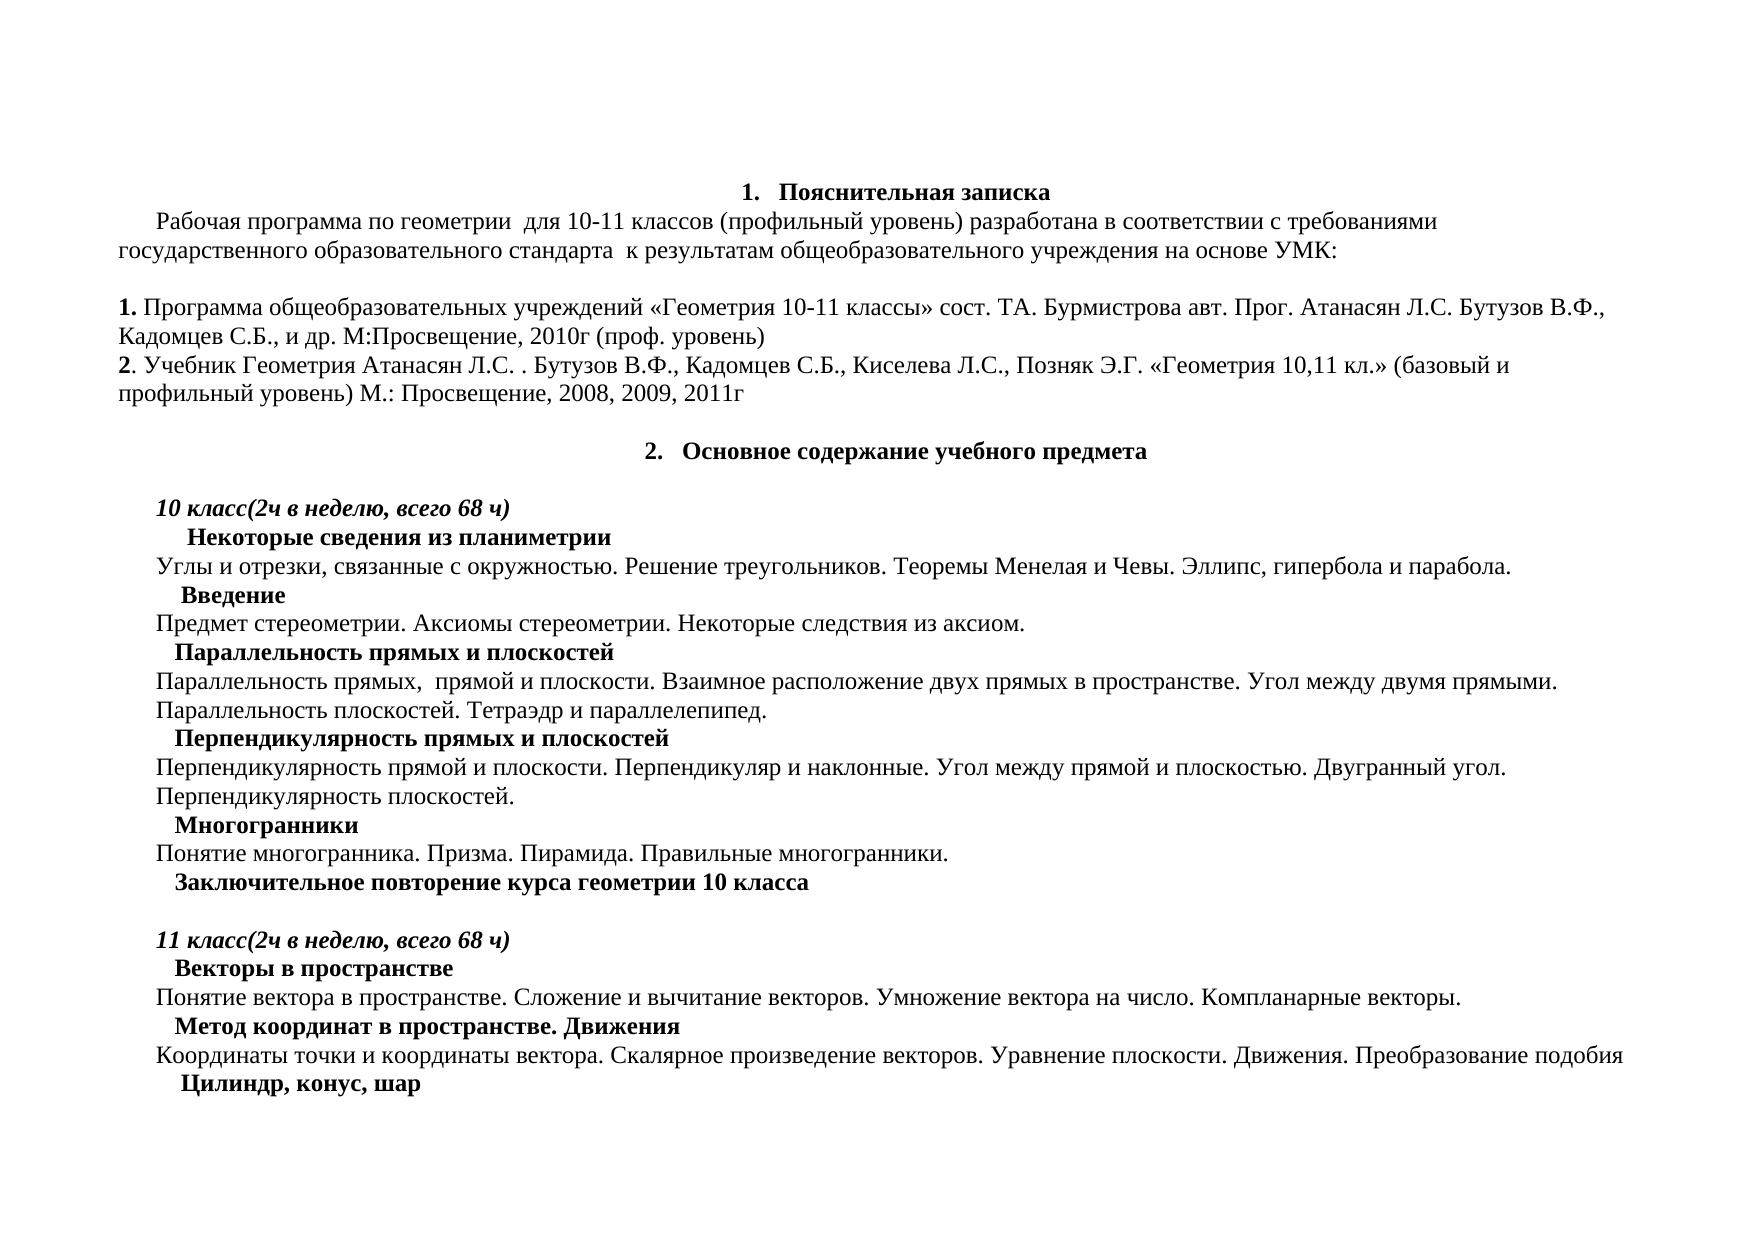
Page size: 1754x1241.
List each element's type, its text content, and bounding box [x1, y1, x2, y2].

text Введение [156, 580, 1636, 608]
text Многогранники [156, 810, 1636, 838]
text 10 класс(2ч в неделю, всего 68 ч) [156, 493, 1636, 522]
list Основное содержание учебного предмета [156, 436, 1636, 465]
text Координаты точки и координаты вектора. Скалярное произведение векторов. Уравнение плоскости. Движения. Преобразование подобия [156, 1040, 1636, 1068]
text Перпендикулярность прямой и плоскости. Перпендикуляр и наклонные. Угол между прямой и плоскостью. Двугранный угол. Перпендикулярность плоскостей. [156, 752, 1636, 810]
text 2. Учебник Геометрия Атанасян Л.С. . Бутузов В.Ф., Кадомцев С.Б., Киселева Л.С., Позняк Э.Г. «Геометрия 10,11 кл.» (базовый и профильный уровень) М.: Просвещение, 2008, 2009, 2011г [118, 350, 1636, 407]
text Параллельность прямых, прямой и плоскости. Взаимное расположение двух прямых в пространстве. Угол между двумя прямыми. Параллельность плоскостей. Тетраэдр и параллелепипед. [156, 666, 1636, 723]
text Понятие вектора в пространстве. Сложение и вычитание векторов. Умножение вектора на число. Компланарные векторы. [156, 982, 1636, 1011]
text Предмет стереометрии. Аксиомы стереометрии. Некоторые следствия из аксиом. [156, 608, 1636, 637]
text Рабочая программа по геометрии для 10-11 классов (профильный уровень) разработана в соответствии с требованиями государственного образовательного стандарта к результатам общеобразовательного учреждения на основе УМК: [118, 206, 1636, 263]
text Векторы в пространстве [156, 953, 1636, 982]
text Параллельность прямых и плоскостей [156, 637, 1636, 666]
text Заключительное повторение курса геометрии 10 класса [156, 867, 1636, 896]
text Метод координат в пространстве. Движения [156, 1011, 1636, 1040]
text Углы и отрезки, связанные с окружностью. Решение треугольников. Теоремы Менелая и Чевы. Эллипс, гипербола и парабола. [156, 551, 1636, 580]
text Цилиндр, конус, шар [156, 1068, 1636, 1097]
text Перпендикулярность прямых и плоскостей [156, 723, 1636, 752]
text 1. Программа общеобразовательных учреждений «Геометрия 10-11 классы» сост. ТА. Бурмистрова авт. Прог. Атанасян Л.С. Бутузов В.Ф., Кадомцев С.Б., и др. М:Просвещение, 2010г (проф. уровень) [118, 292, 1636, 350]
text Понятие многогранника. Призма. Пирамида. Правильные многогранники. [156, 838, 1636, 867]
list Пояснительная записка [156, 177, 1636, 206]
text Некоторые сведения из планиметрии [156, 522, 1636, 551]
text 11 класс(2ч в неделю, всего 68 ч) [156, 925, 1636, 953]
